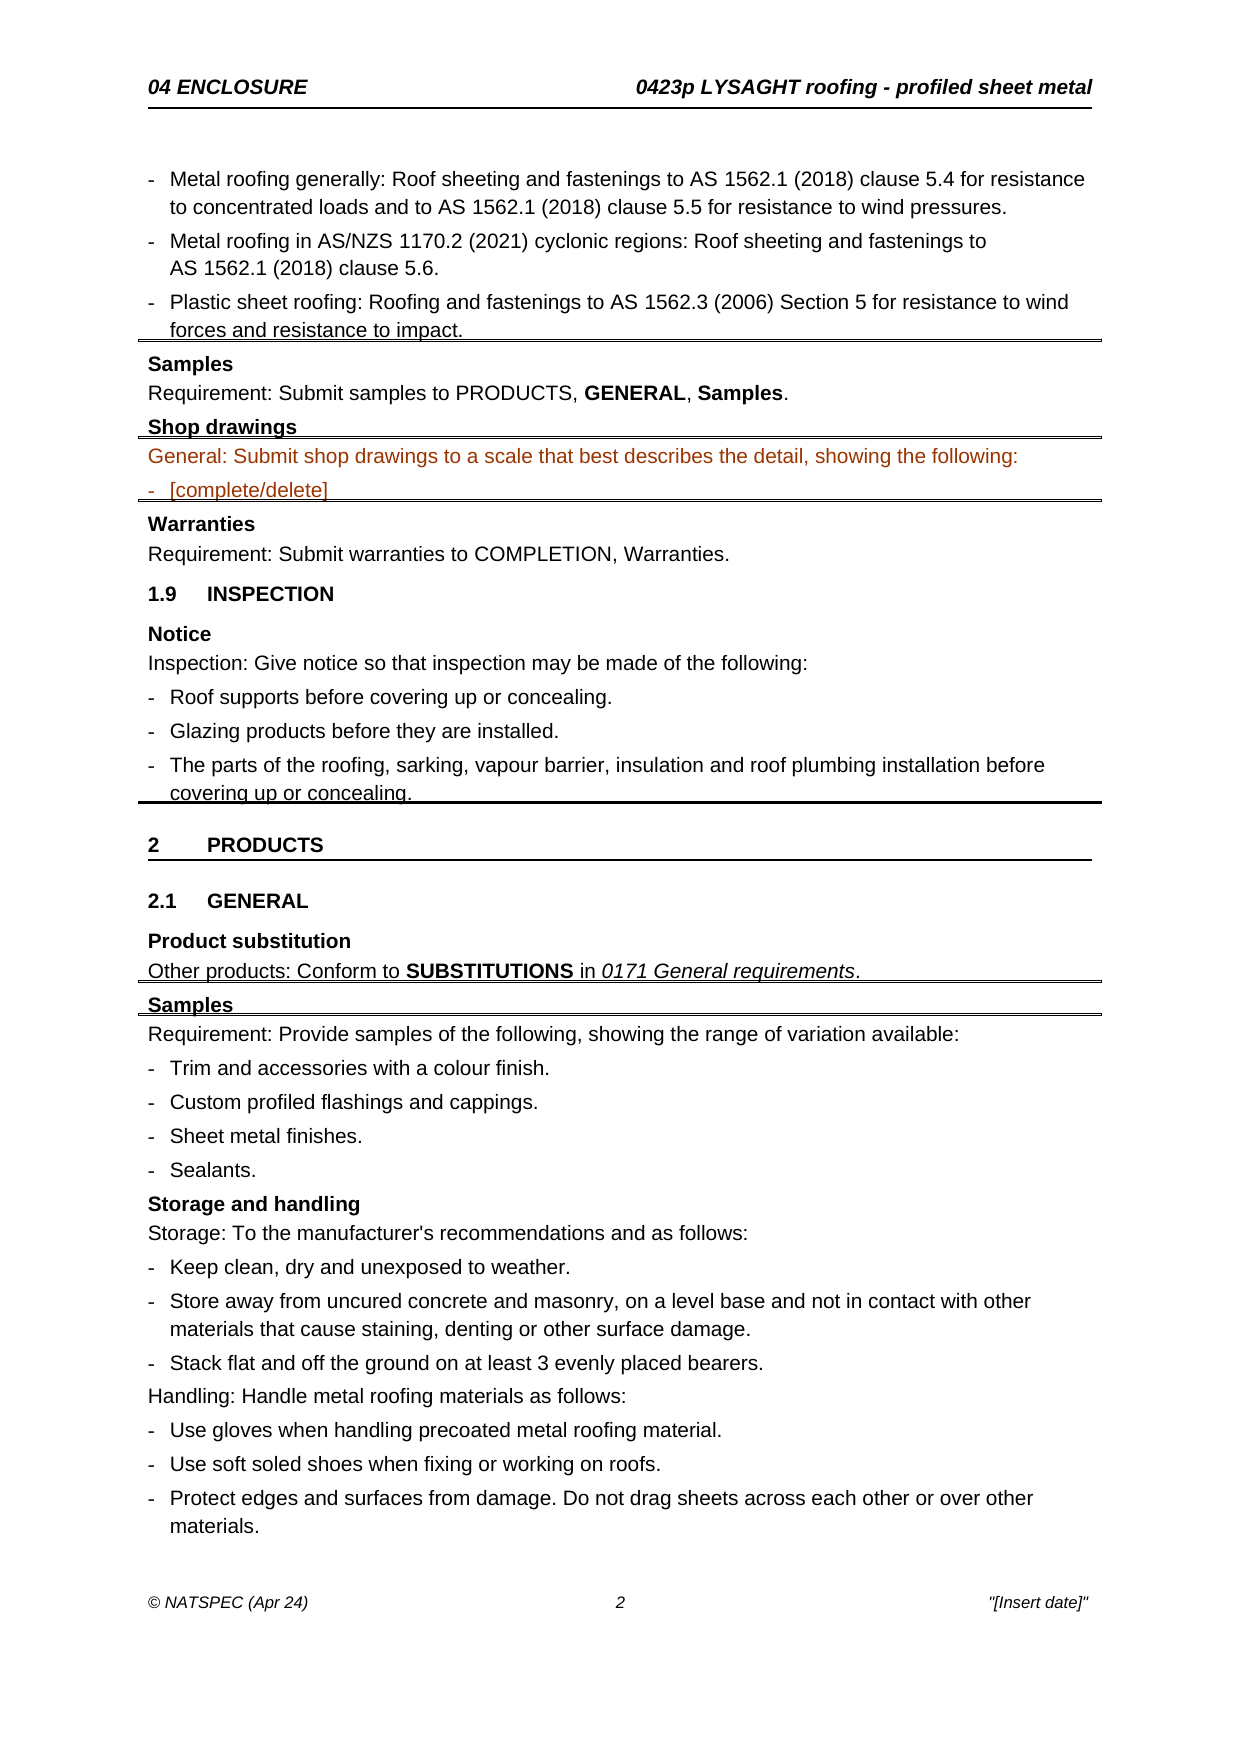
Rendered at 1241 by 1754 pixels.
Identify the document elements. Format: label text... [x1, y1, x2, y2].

text Custom profiled flashings and cappings. [148, 1090, 1092, 1114]
subtitle Storage and handling [148, 1192, 1092, 1216]
text Use gloves when handling precoated metal roofing material. [148, 1418, 1092, 1442]
text Roof supports before covering up or concealing. [148, 685, 1092, 709]
text Inspection: Give notice so that inspection may be made of the following: [148, 651, 1092, 675]
subtitle Shop drawings [148, 415, 1092, 436]
subtitle Warranties [148, 512, 1092, 536]
subtitle Product substitution [148, 929, 1092, 953]
text Other products: Conform to SUBSTITUTIONS in 0171 General requirements. [148, 959, 1092, 980]
subtitle Inspection [148, 582, 1092, 606]
text Metal roofing in AS/NZS 1170.2 (2021) cyclonic regions: Roof sheeting and fastenings to AS 1562.1 (2018) clause 5.6. [148, 228, 1092, 280]
subtitle General [148, 889, 1092, 913]
text Protect edges and surfaces from damage. Do not drag sheets across each other or over other materials. [148, 1486, 1092, 1538]
text Requirement: Provide samples of the following, showing the range of variation available: [148, 1022, 1092, 1046]
text Glazing products before they are installed. [148, 719, 1092, 743]
text Sheet metal finishes. [148, 1124, 1092, 1148]
text Stack flat and off the ground on at least 3 evenly placed bearers. [148, 1350, 1092, 1374]
subtitle Samples [148, 992, 1092, 1013]
text Use soft soled shoes when fixing or working on roofs. [148, 1452, 1092, 1476]
subtitle Notice [148, 622, 1092, 646]
text Sealants. [148, 1158, 1092, 1182]
text Metal roofing generally: Roof sheeting and fastenings to AS 1562.1 (2018) clause 5.4 for resistance to concentrated loads and to AS 1562.1 (2018) clause 5.5 for resistance to wind pressures. [148, 167, 1092, 219]
text Keep clean, dry and unexposed to weather. [148, 1255, 1092, 1279]
text Plastic sheet roofing: Roofing and fastenings to AS 1562.3 (2006) Section 5 for resistance to wind forces and resistance to impact. [148, 290, 1092, 339]
text General: Submit shop drawings to a scale that best describes the detail, showing the following: [148, 444, 1092, 468]
text Store away from uncured concrete and masonry, on a level base and not in contact with other materials that cause staining, denting or other surface damage. [148, 1289, 1092, 1341]
text Requirement: Submit samples to PRODUCTS, GENERAL, Samples. [148, 381, 1092, 405]
text The parts of the roofing, sarking, vapour barrier, insulation and roof plumbing installation before covering up or concealing. [148, 753, 1092, 801]
text Requirement: Submit warranties to COMPLETION, Warranties. [148, 542, 1092, 566]
text Trim and accessories with a colour finish. [148, 1056, 1092, 1080]
subtitle Samples [148, 351, 1092, 375]
subtitle Products [148, 833, 1092, 859]
text Handling: Handle metal roofing materials as follows: [148, 1384, 1092, 1408]
text Storage: To the manufacturer's recommendations and as follows: [148, 1221, 1092, 1245]
